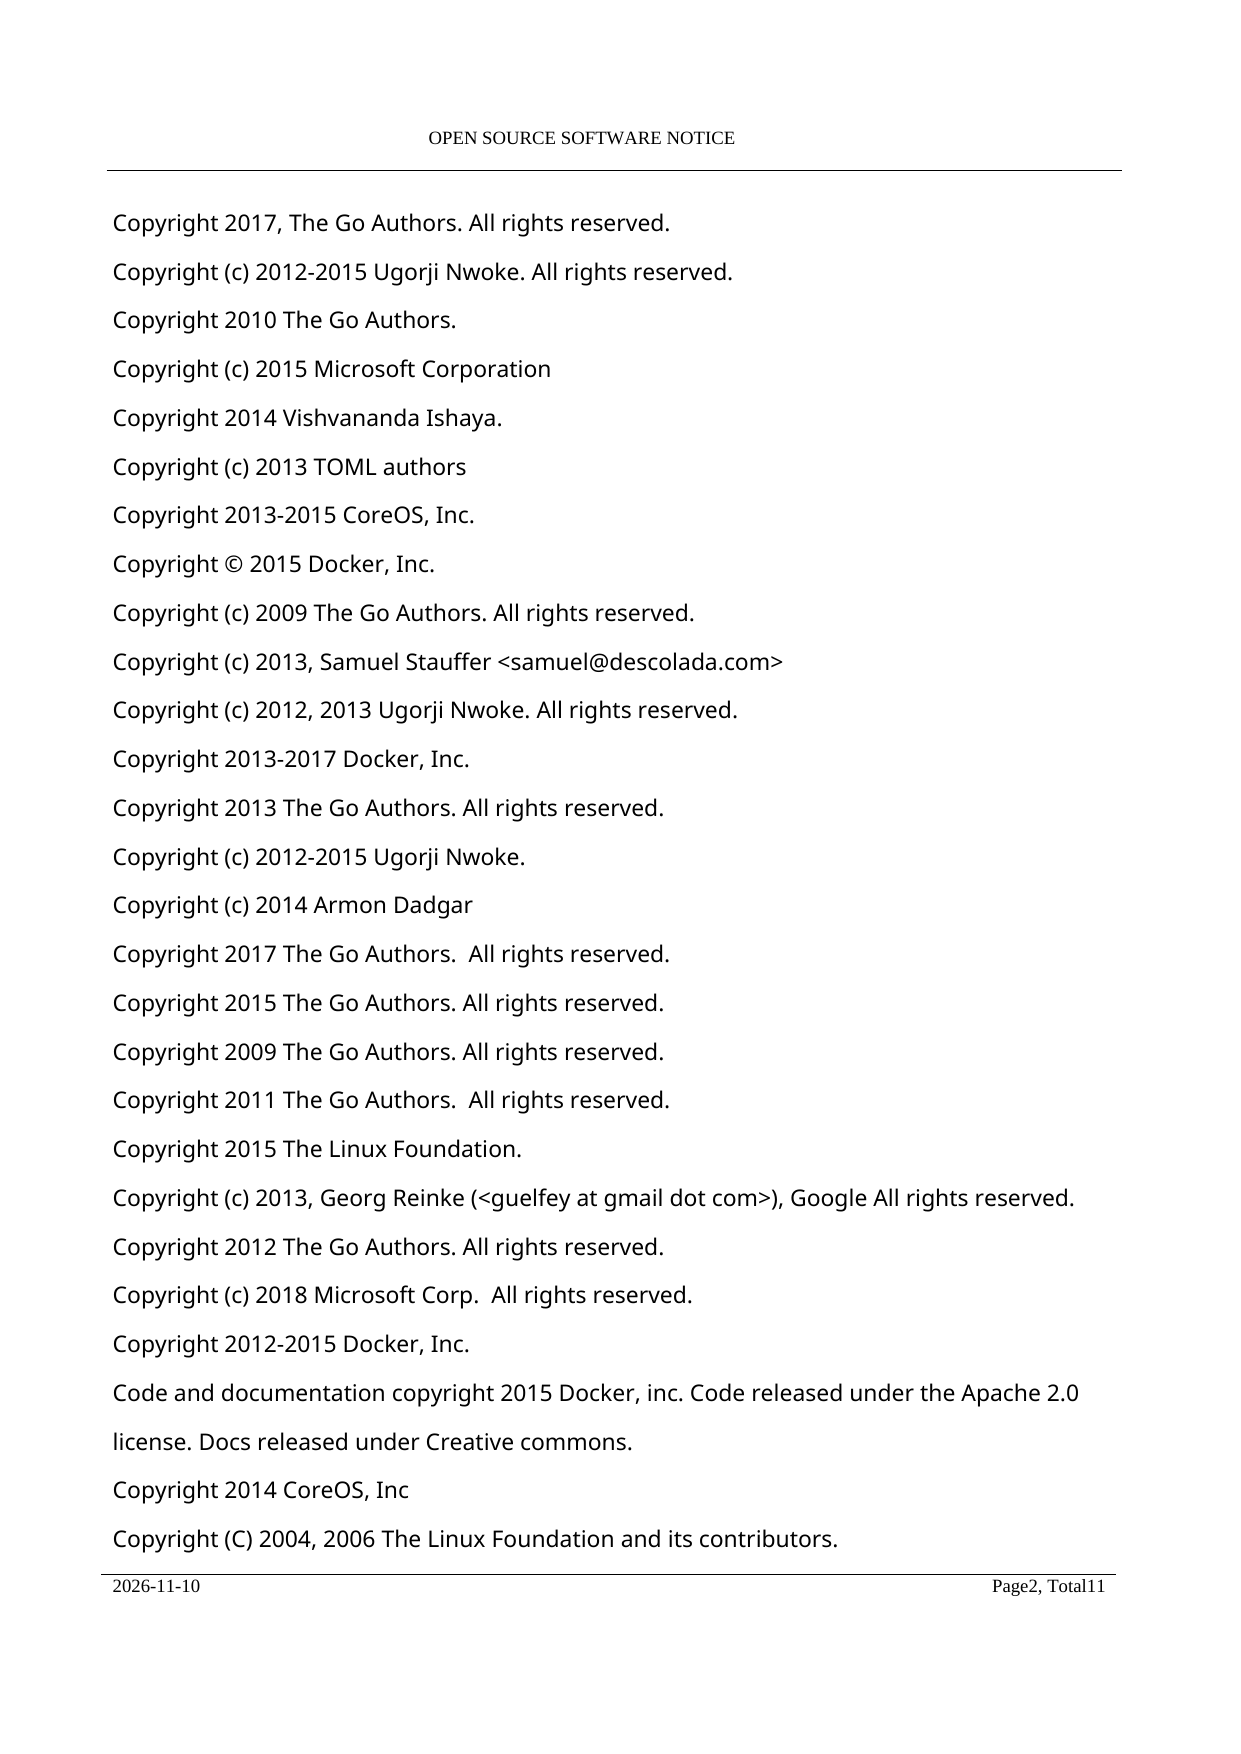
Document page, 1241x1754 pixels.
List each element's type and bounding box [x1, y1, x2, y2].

text [112, 206, 1128, 1555]
